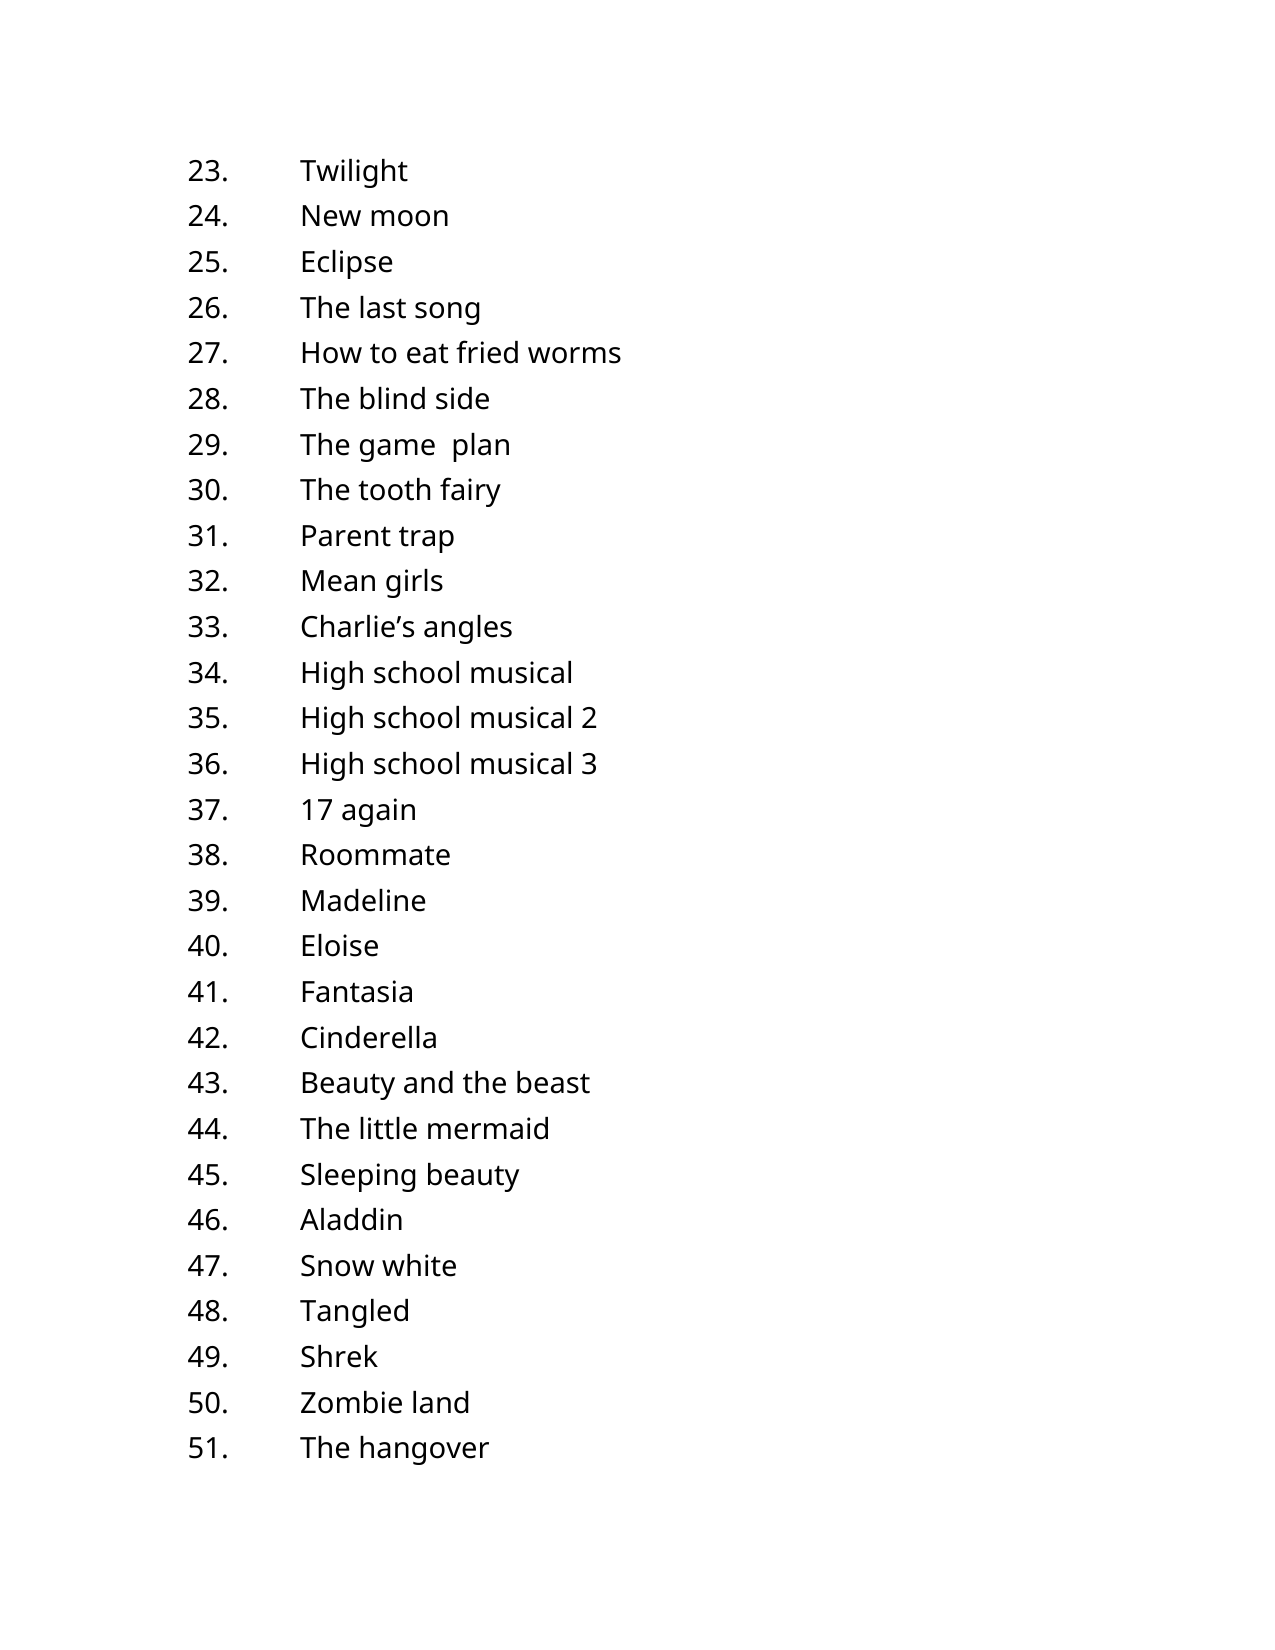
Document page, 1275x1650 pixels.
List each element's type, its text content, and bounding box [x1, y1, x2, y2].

list The little mermaid [187, 1108, 1125, 1148]
list Twilight [187, 150, 1125, 190]
list Mean girls [187, 561, 1125, 600]
list High school musical 3 [187, 743, 1125, 783]
list Madeline [187, 880, 1125, 920]
list Cinderella [187, 1017, 1125, 1057]
list Fantasia [187, 971, 1125, 1011]
list 17 again [187, 789, 1125, 828]
list Parent trap [187, 515, 1125, 555]
list Zombie land [187, 1382, 1125, 1422]
list New moon [187, 196, 1125, 235]
list The hangover [187, 1427, 1125, 1467]
list High school musical 2 [187, 697, 1125, 737]
list Shrek [187, 1336, 1125, 1376]
list Eclipse [187, 241, 1125, 281]
list The blind side [187, 378, 1125, 418]
list Aladdin [187, 1199, 1125, 1239]
list The tooth fairy [187, 469, 1125, 509]
list Tangled [187, 1291, 1125, 1330]
list Eloise [187, 926, 1125, 965]
list High school musical [187, 652, 1125, 692]
list Roommate [187, 834, 1125, 874]
list Snow white [187, 1245, 1125, 1285]
list Charlie’s angles [187, 606, 1125, 646]
list The last song [187, 287, 1125, 327]
list Beauty and the beast [187, 1062, 1125, 1102]
list How to eat fried worms [187, 332, 1125, 372]
list Sleeping beauty [187, 1154, 1125, 1193]
list The game plan [187, 424, 1125, 463]
